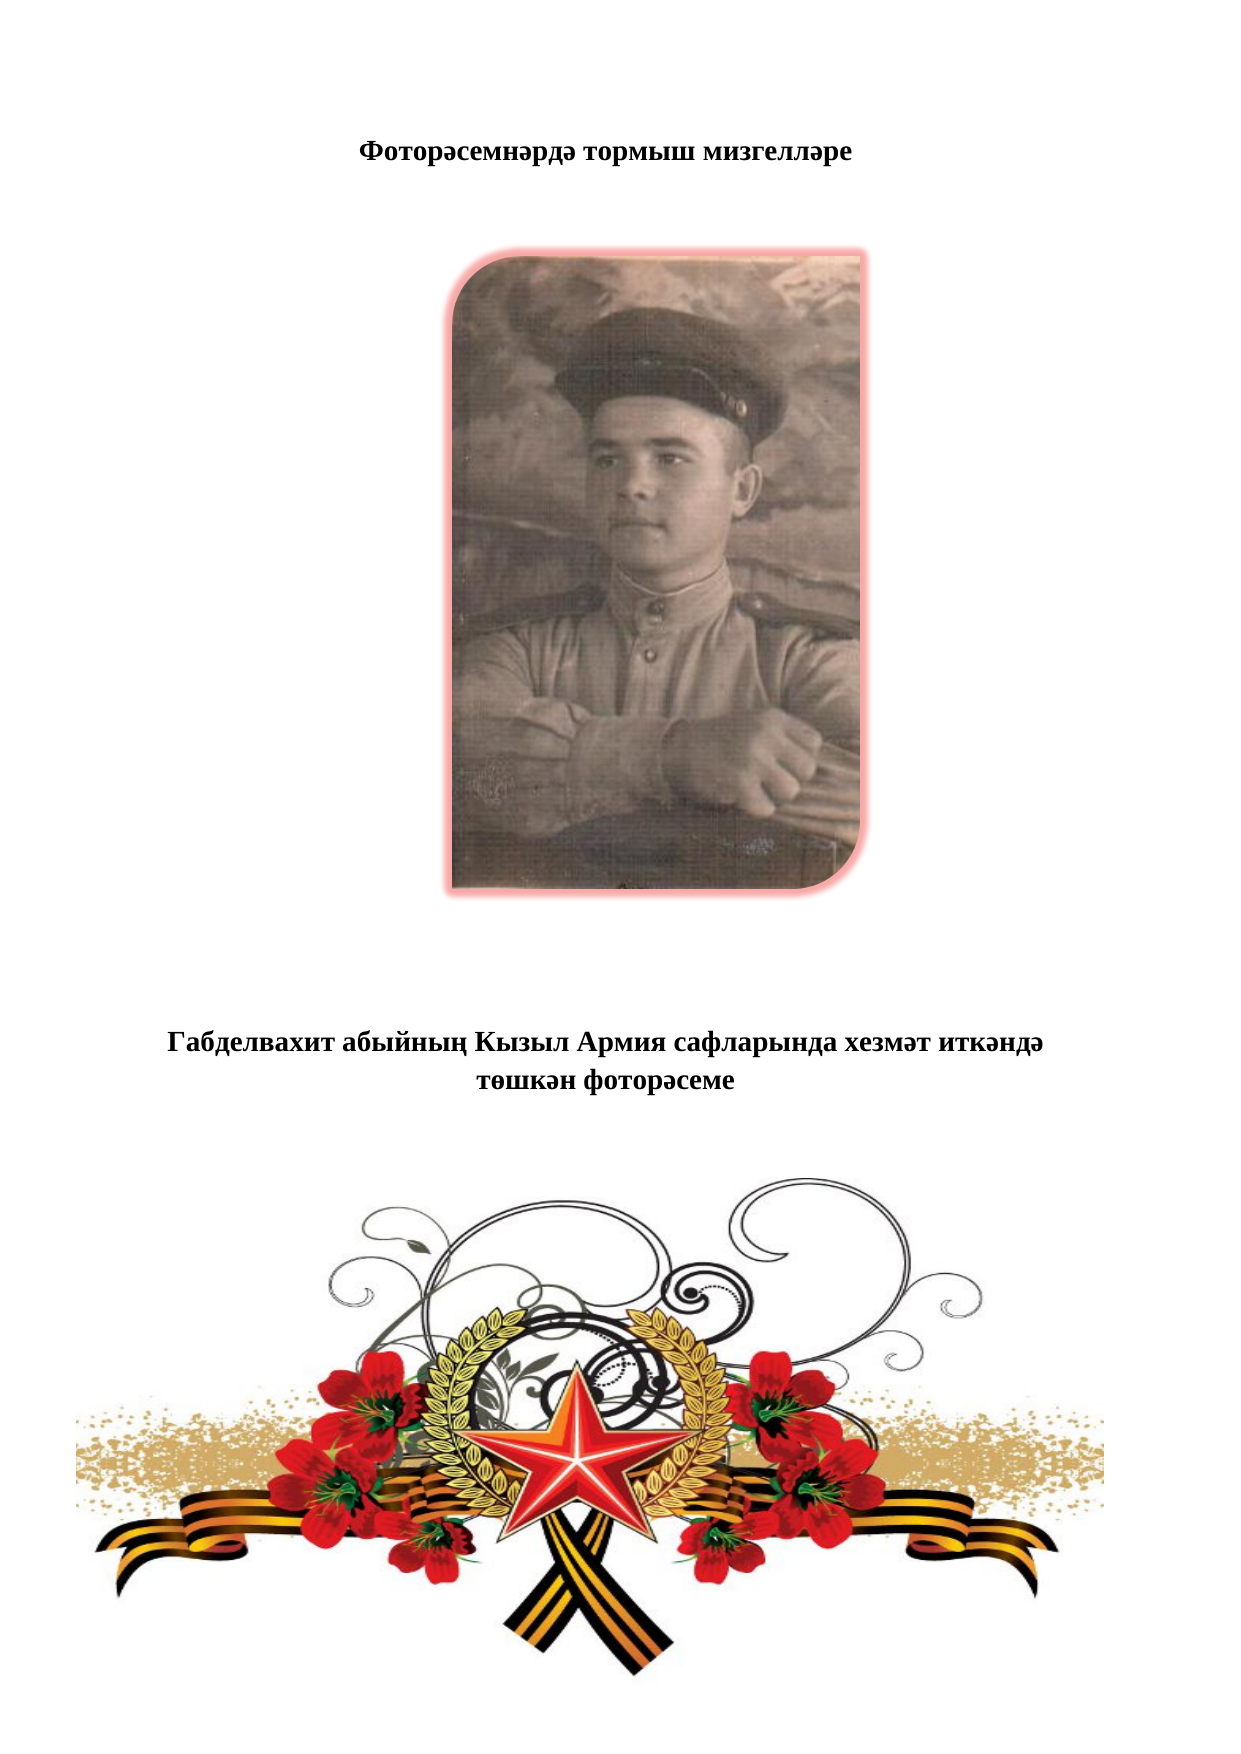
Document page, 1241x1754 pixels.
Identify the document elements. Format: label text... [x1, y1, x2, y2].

text Фоторәсемнәрдә тормыш мизгелләре [118, 133, 1093, 167]
picture [436, 242, 876, 902]
text Габделвахит абыйның Кызыл Армия сафларында хезмәт иткәндә төшкән фоторәсеме [118, 1024, 1093, 1096]
picture [76, 1178, 1104, 1716]
